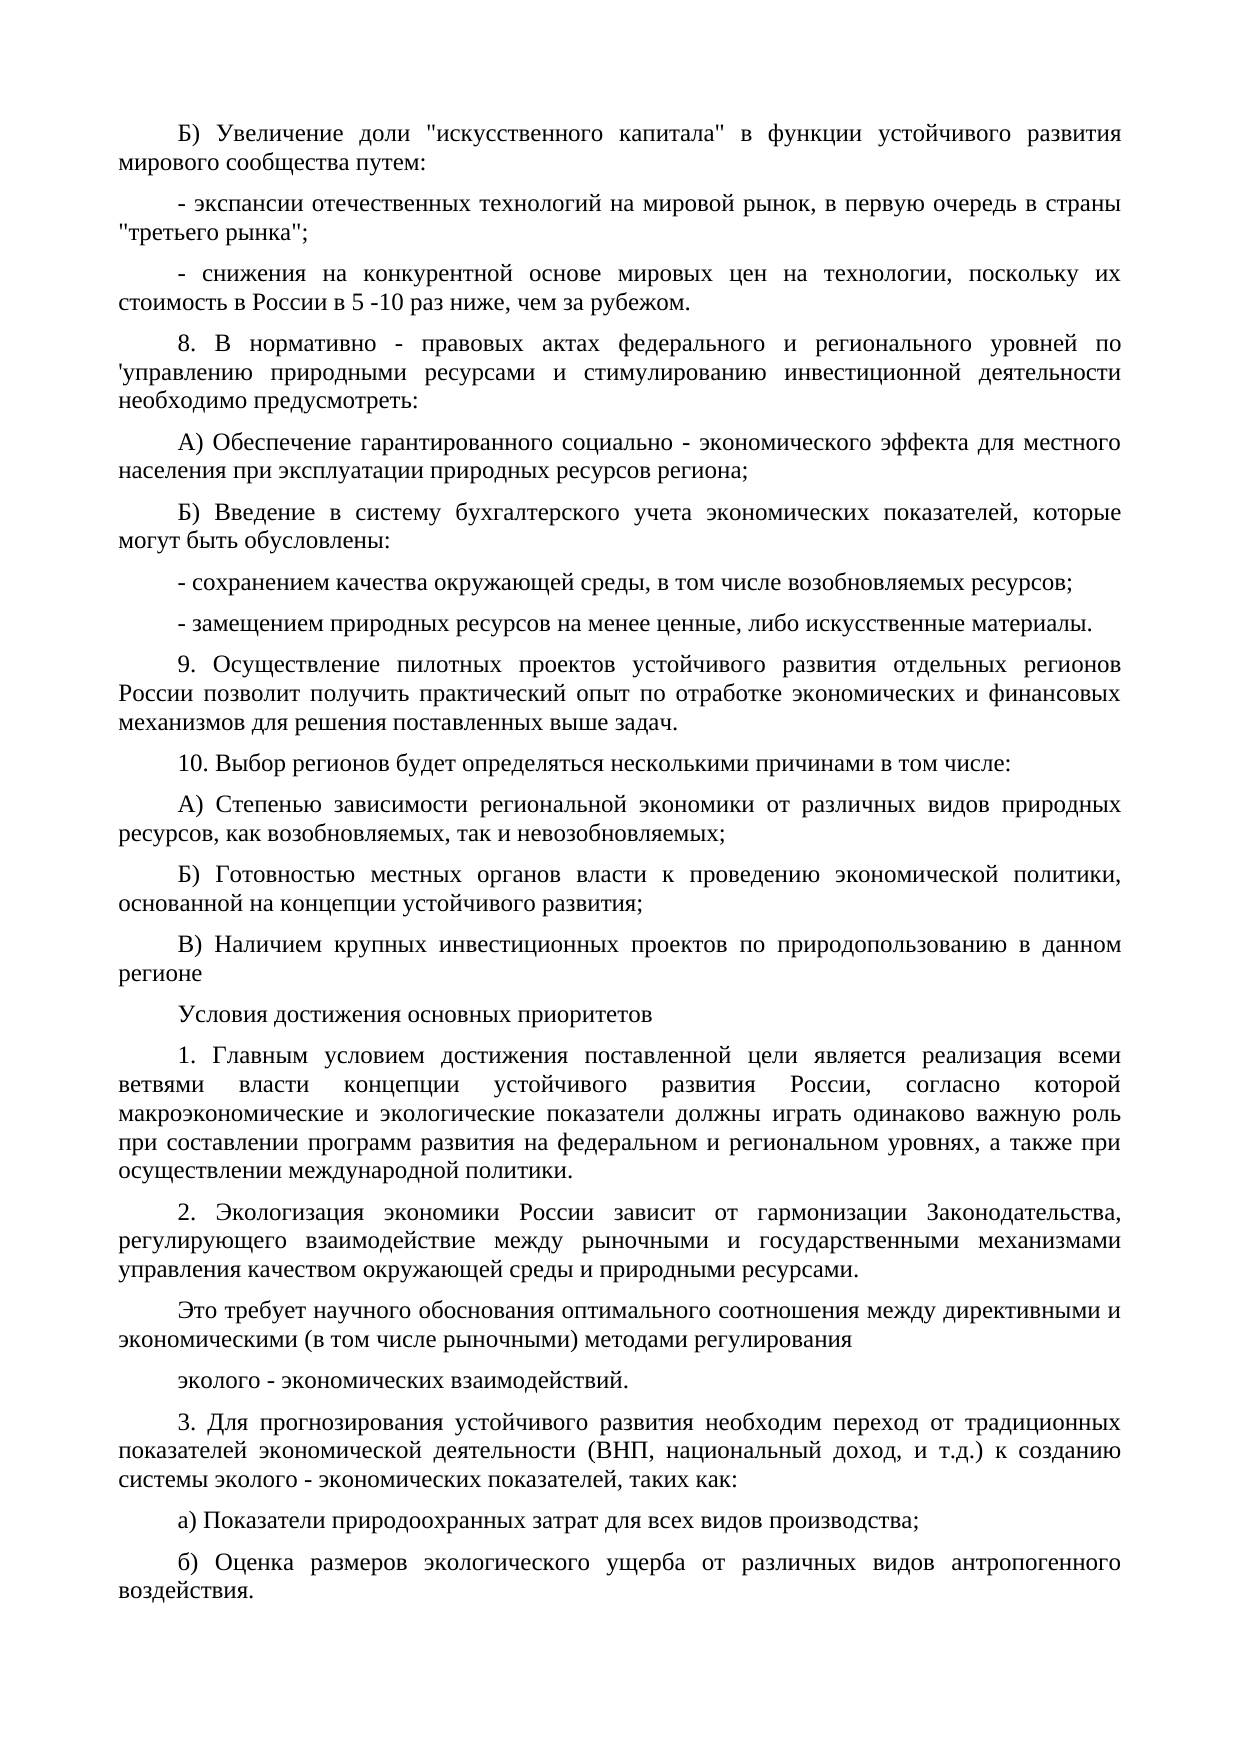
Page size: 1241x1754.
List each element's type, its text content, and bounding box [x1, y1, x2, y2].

text - замещением природных ресурсов на менее ценные, либо искусственные материалы. [118, 608, 1122, 637]
text - сохранением качества окружающей среды, в том числе возобновляемых ресурсов; [118, 567, 1122, 596]
text Условия достижения основных приоритетов [118, 999, 1122, 1028]
text Б) Увеличение доли "искусственного капитала" в функции устойчивого развития мирового сообщества путем: [118, 118, 1122, 176]
text Б) Готовностью местных органов власти к проведению экономической политики, основанной на концепции устойчивого развития; [118, 859, 1122, 917]
text - снижения на конкурентной основе мировых цен на технологии, поскольку их стоимость в России в 5 -10 раз ниже, чем за рубежом. [118, 258, 1122, 316]
text 10. Выбор регионов будет определяться несколькими причинами в том числе: [118, 748, 1122, 777]
text 3. Для прогнозирования устойчивого развития необходим переход от традиционных показателей экономической деятельности (ВНП, национальный доход, и т.д.) к созданию системы эколого - экономических показателей, таких как: [118, 1407, 1122, 1493]
text 1. Главным условием достижения поставленной цели является реализация всеми ветвями власти концепции устойчивого развития России, согласно которой макроэкономические и экологические показатели должны играть одинаково важную роль при составлении программ развития на федеральном и региональном уровнях, а также при осуществлении международной политики. [118, 1041, 1122, 1184]
text Б) Введение в систему бухгалтерского учета экономических показателей, которые могут быть обусловлены: [118, 497, 1122, 554]
text В) Наличием крупных инвестиционных проектов по природопользованию в данном регионе [118, 929, 1122, 987]
text б) Оценка размеров экологического ущерба от различных видов антропогенного воздействия. [118, 1547, 1122, 1604]
text 2. Экологизация экономики России зависит от гармонизации Законодательства, регулирующего взаимодействие между рыночными и государственными механизмами управления качеством окружающей среды и природными ресурсами. [118, 1197, 1122, 1283]
text Это требует научного обоснования оптимального соотношения между директивными и экономическими (в том числе рыночными) методами регулирования [118, 1296, 1122, 1353]
text 9. Осуществление пилотных проектов устойчивого развития отдельных регионов России позволит получить практический опыт по отработке экономических и финансовых механизмов для решения поставленных выше задач. [118, 649, 1122, 736]
text - экспансии отечественных технологий на мировой рынок, в первую очередь в страны "третьего рынка"; [118, 188, 1122, 246]
text а) Показатели природоохранных затрат для всех видов производства; [118, 1506, 1122, 1534]
text 8. В нормативно - правовых актах федерального и регионального уровней по 'управлению природными ресурсами и стимулированию инвестиционной деятельности необходимо предусмотреть: [118, 328, 1122, 414]
text А) Обеспечение гарантированного социально - экономического эффекта для местного населения при эксплуатации природных ресурсов региона; [118, 427, 1122, 484]
text А) Степенью зависимости региональной экономики от различных видов природных ресурсов, как возобновляемых, так и невозобновляемых; [118, 789, 1122, 847]
text эколого - экономических взаимодействий. [118, 1366, 1122, 1394]
